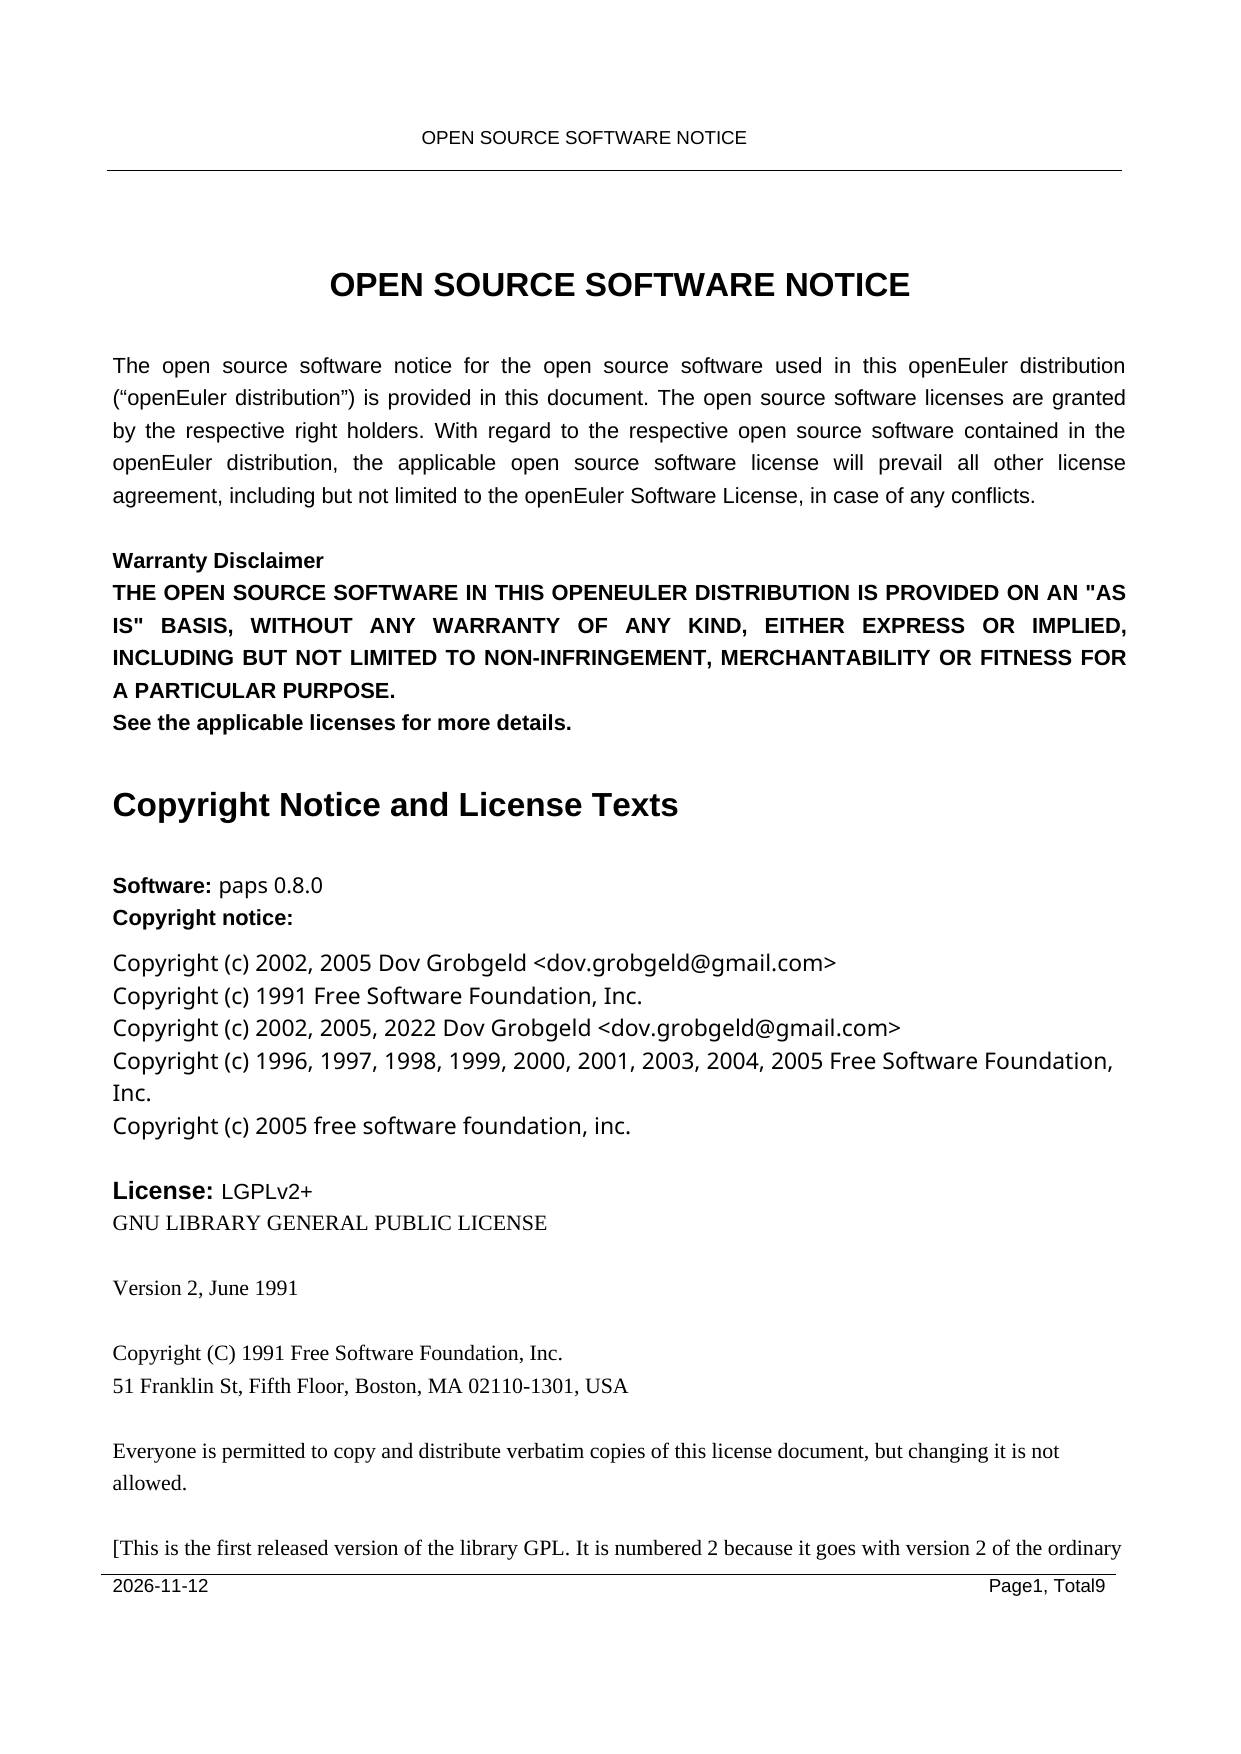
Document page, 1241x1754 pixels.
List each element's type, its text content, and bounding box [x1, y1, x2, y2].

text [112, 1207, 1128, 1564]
text Copyright (c) 2002, 2005 Dov Grobgeld <dov.grobgeld@gmail.com> Copyright (c) 1991 Free Software Foundation, Inc. Copyright (c) 2002, 2005, 2022 Dov Grobgeld <dov.grobgeld@gmail.com> Copyright (c) 1996, 1997, 1998, 1999, 2000, 2001, 2003, 2004, 2005 Free Software Foundation, Inc. Copyright (c) 2005 free software foundation, inc. [112, 947, 1128, 1174]
text Copyright notice: [112, 901, 1128, 934]
title Software: paps 0.8.0 [112, 869, 1128, 901]
text The open source software notice for the open source software used in this openEuler distribution (“openEuler distribution”) is provided in this document. The open source software licenses are granted by the respective right holders. With regard to the respective open source software contained in the openEuler distribution, the applicable open source software license will prevail all other license agreement, including but not limited to the openEuler Software License, in case of any conflicts. [112, 349, 1128, 511]
text OPEN SOURCE SOFTWARE NOTICE [112, 251, 1128, 316]
text Warranty Disclaimer [112, 544, 1128, 576]
text License: LGPLv2+ [112, 1174, 1128, 1207]
text Copyright Notice and License Texts [112, 771, 1128, 836]
text THE OPEN SOURCE SOFTWARE IN THIS OPENEULER DISTRIBUTION IS PROVIDED ON AN "AS IS" BASIS, WITHOUT ANY WARRANTY OF ANY KIND, EITHER EXPRESS OR IMPLIED, INCLUDING BUT NOT LIMITED TO NON-INFRINGEMENT, MERCHANTABILITY OR FITNESS FOR A PARTICULAR PURPOSE. See the applicable licenses for more details. [112, 576, 1128, 739]
